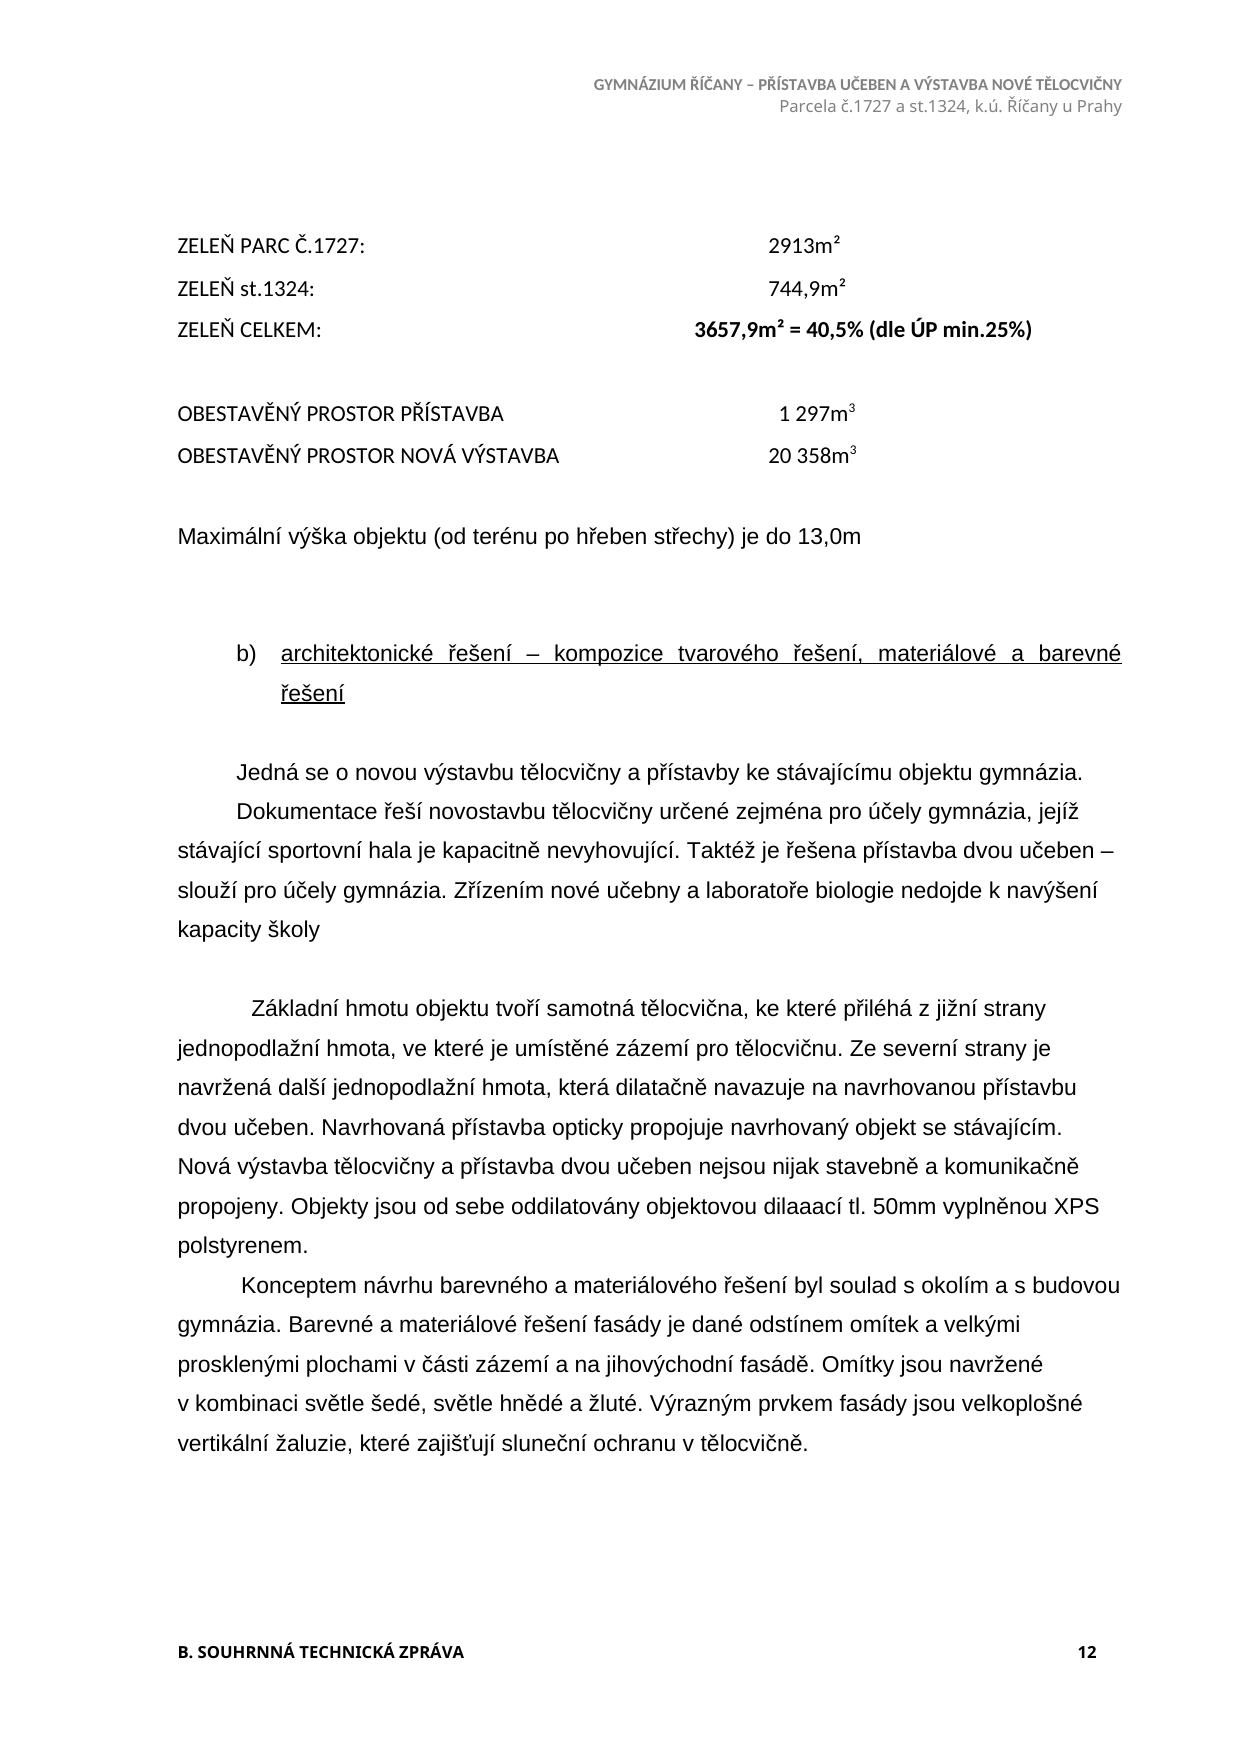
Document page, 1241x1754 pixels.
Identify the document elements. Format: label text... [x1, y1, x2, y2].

text ZELEŇ CELKEM: 3657,9m² = 40,5% (dle ÚP min.25%) [177, 316, 1122, 344]
list architektonické řešení – kompozice tvarového řešení, materiálové a barevné řešení [236, 640, 1122, 706]
text OBESTAVĚNÝ PROSTOR PŘÍSTAVBA 1 297m3 [177, 399, 1122, 428]
text ZELEŇ PARC Č.1727: 2913m² [177, 232, 1122, 260]
list Maximální výška objektu (od terénu po hřeben střechy) je do 13,0m [177, 523, 1122, 549]
text Jedná se o novou výstavbu tělocvičny a přístavby ke stávajícímu objektu gymnázia. [177, 758, 1122, 785]
text Konceptem návrhu barevného a materiálového řešení byl soulad s okolím a s budovou gymnázia. Barevné a materiálové řešení fasády je dané odstínem omítek a velkými prosklenými plochami v části zázemí a na jihovýchodní fasádě. Omítky jsou navržené v kombinaci světle šedé, světle hnědé a žluté. Výrazným prvkem fasády jsou velkoplošné vertikální žaluzie, které zajišťují sluneční ochranu v tělocvičně. [177, 1272, 1122, 1456]
text OBESTAVĚNÝ PROSTOR NOVÁ VÝSTAVBA 20 358m3 [177, 442, 1122, 469]
text ZELEŇ st.1324: 744,9m² [177, 274, 1122, 302]
text Dokumentace řeší novostavbu tělocvičny určené zejména pro účely gymnázia, jejíž stávající sportovní hala je kapacitně nevyhovující. Taktéž je řešena přístavba dvou učeben – slouží pro účely gymnázia. Zřízením nové učebny a laboratoře biologie nedojde k navýšení kapacity školy [177, 798, 1122, 943]
text Základní hmotu objektu tvoří samotná tělocvična, ke které přiléhá z jižní strany jednopodlažní hmota, ve které je umístěné zázemí pro tělocvičnu. Ze severní strany je navržená další jednopodlažní hmota, která dilatačně navazuje na navrhovanou přístavbu dvou učeben. Navrhovaná přístavba opticky propojuje navrhovaný objekt se stávajícím. Nová výstavba tělocvičny a přístavba dvou učeben nejsou nijak stavebně a komunikačně propojeny. Objekty jsou od sebe oddilatovány objektovou dilaaací tl. 50mm vyplněnou XPS polstyrenem. [177, 995, 1122, 1259]
